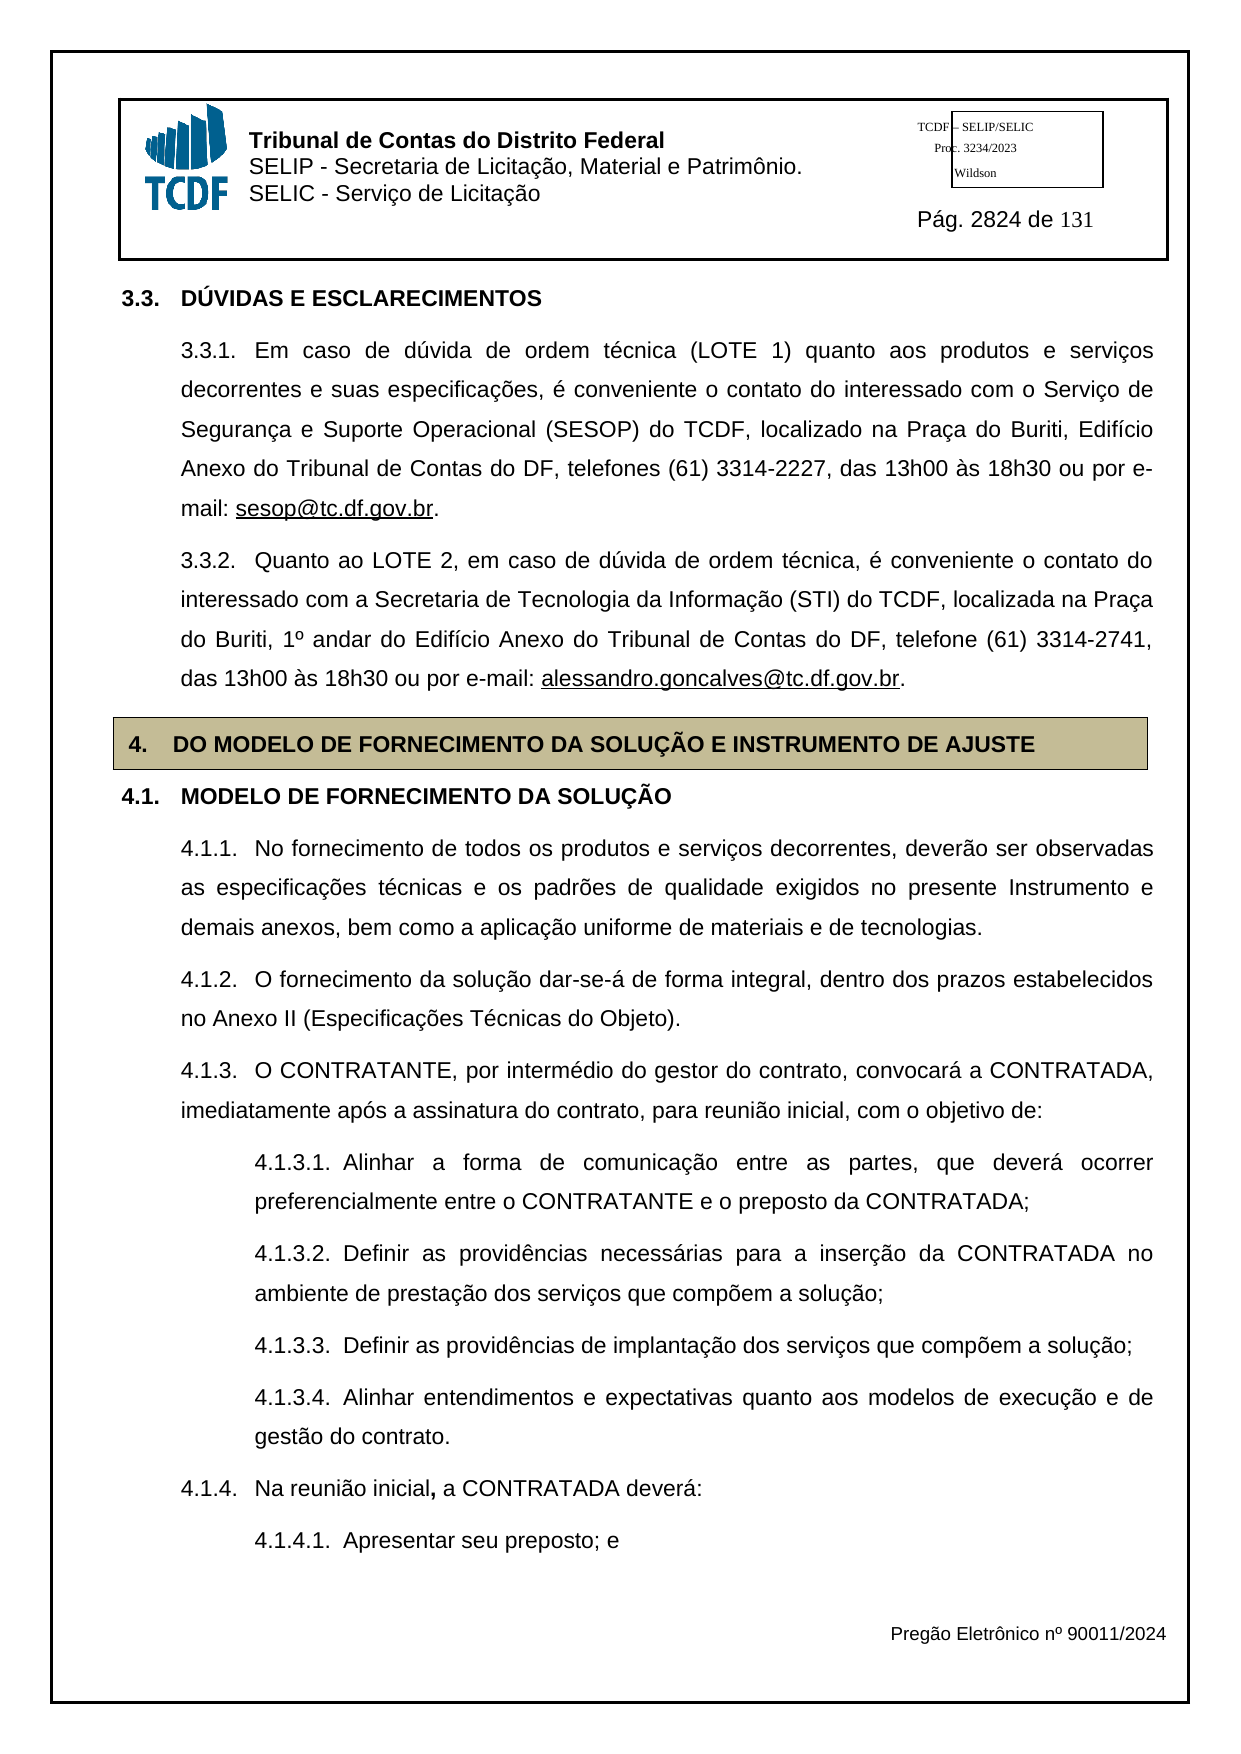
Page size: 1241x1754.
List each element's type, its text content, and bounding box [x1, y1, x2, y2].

picture [130, 101, 242, 212]
list Na reunião inicial, a CONTRATADA deverá: [181, 1475, 1154, 1501]
table_header DO MODELO DE FORNECIMENTO DA SOLUÇÃO E INSTRUMENTO DE AJUSTE [114, 718, 1147, 769]
subtitle DÚVIDAS E ESCLARECIMENTOS [121, 285, 1154, 311]
list Quanto ao LOTE 2, em caso de dúvida de ordem técnica, é conveniente o contato do interessado com a Secretaria de Tecnologia da Informação (STI) do TCDF, localizada na Praça do Buriti, 1º andar do Edifício Anexo do Tribunal de Contas do DF, telefone (61) 3314-2741, das 13h00 às 18h30 ou por e-mail: alessandro.goncalves@tc.df.gov.br. [180, 547, 1154, 691]
subtitle Definir as providências necessárias para a inserção da CONTRATADA no ambiente de prestação dos serviços que compõem a solução; [254, 1240, 1154, 1306]
list O fornecimento da solução dar-se-á de forma integral, dentro dos prazos estabelecidos no Anexo II (Especificações Técnicas do Objeto). [181, 966, 1154, 1032]
list MODELO DE FORNECIMENTO DA SOLUÇÃO [121, 783, 1154, 809]
list O CONTRATANTE, por intermédio do gestor do contrato, convocará a CONTRATADA, imediatamente após a assinatura do contrato, para reunião inicial, com o objetivo de: [181, 1057, 1154, 1123]
list No fornecimento de todos os produtos e serviços decorrentes, deverão ser observadas as especificações técnicas e os padrões de qualidade exigidos no presente Instrumento e demais anexos, bem como a aplicação uniforme de materiais e de tecnologias. [181, 835, 1154, 940]
list Em caso de dúvida de ordem técnica (LOTE 1) quanto aos produtos e serviços decorrentes e suas especificações, é conveniente o contato do interessado com o Serviço de Segurança e Suporte Operacional (SESOP) do TCDF, localizado na Praça do Buriti, Edifício Anexo do Tribunal de Contas do DF, telefones (61) 3314-2227, das 13h00 às 18h30 ou por e-mail: sesop@tc.df.gov.br. [181, 337, 1154, 521]
subtitle Alinhar a forma de comunicação entre as partes, que deverá ocorrer preferencialmente entre o CONTRATANTE e o preposto da CONTRATADA; [254, 1149, 1154, 1214]
subtitle Alinhar entendimentos e expectativas quanto aos modelos de execução e de gestão do contrato. [254, 1384, 1154, 1449]
subtitle Apresentar seu preposto; e [254, 1527, 1154, 1553]
subtitle Definir as providências de implantação dos serviços que compõem a solução; [254, 1332, 1154, 1358]
